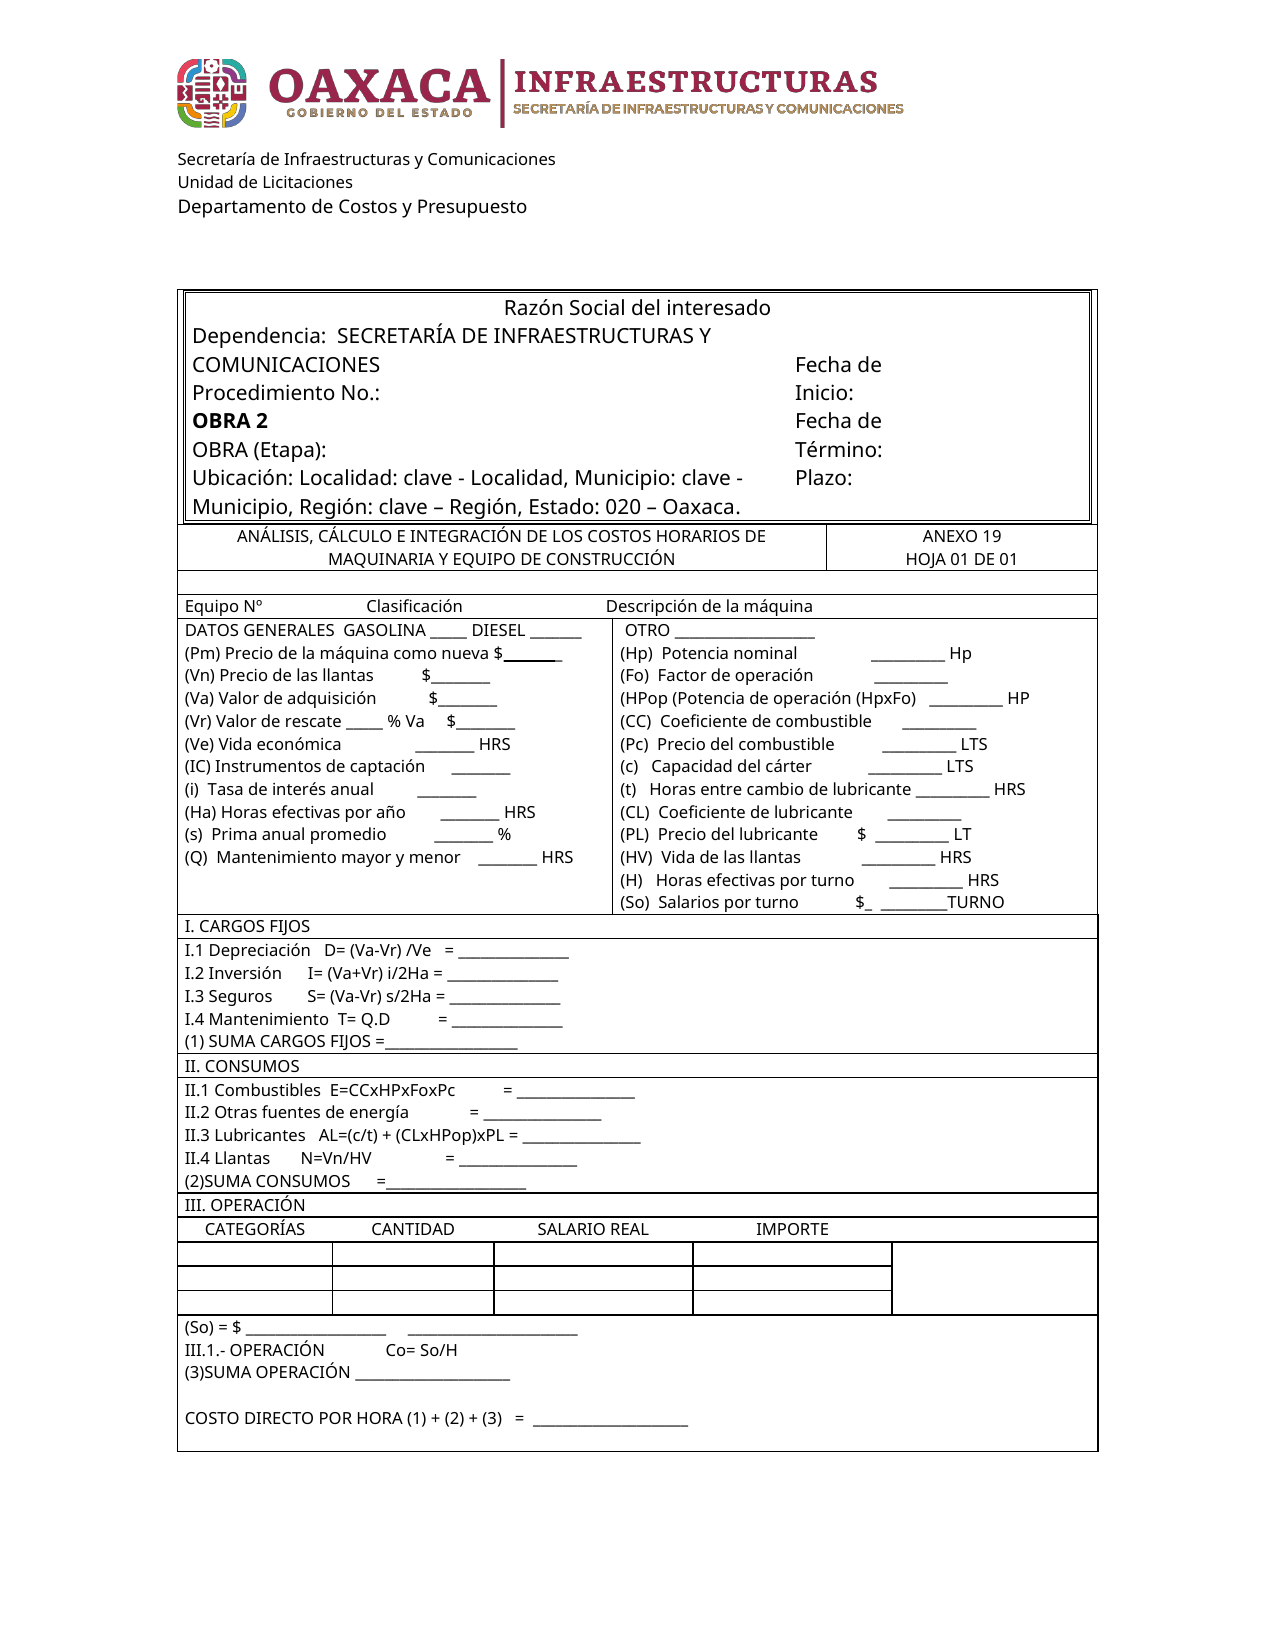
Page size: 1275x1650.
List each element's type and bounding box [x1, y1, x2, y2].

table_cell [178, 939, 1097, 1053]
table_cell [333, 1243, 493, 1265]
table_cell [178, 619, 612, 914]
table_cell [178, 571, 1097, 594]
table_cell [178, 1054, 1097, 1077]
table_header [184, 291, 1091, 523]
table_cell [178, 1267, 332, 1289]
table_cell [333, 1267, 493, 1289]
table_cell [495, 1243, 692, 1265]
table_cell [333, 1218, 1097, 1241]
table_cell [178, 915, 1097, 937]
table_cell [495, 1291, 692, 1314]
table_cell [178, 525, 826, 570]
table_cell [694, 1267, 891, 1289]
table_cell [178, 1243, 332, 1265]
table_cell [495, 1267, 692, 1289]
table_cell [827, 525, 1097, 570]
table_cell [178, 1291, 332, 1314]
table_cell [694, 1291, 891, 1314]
picture [177, 59, 928, 130]
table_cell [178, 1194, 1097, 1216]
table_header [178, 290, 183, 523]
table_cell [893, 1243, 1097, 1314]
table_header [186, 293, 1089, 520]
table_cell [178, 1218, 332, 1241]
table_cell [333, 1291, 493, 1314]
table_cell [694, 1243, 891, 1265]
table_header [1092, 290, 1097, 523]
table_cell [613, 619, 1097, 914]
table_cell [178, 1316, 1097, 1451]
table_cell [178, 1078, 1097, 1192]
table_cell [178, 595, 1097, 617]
